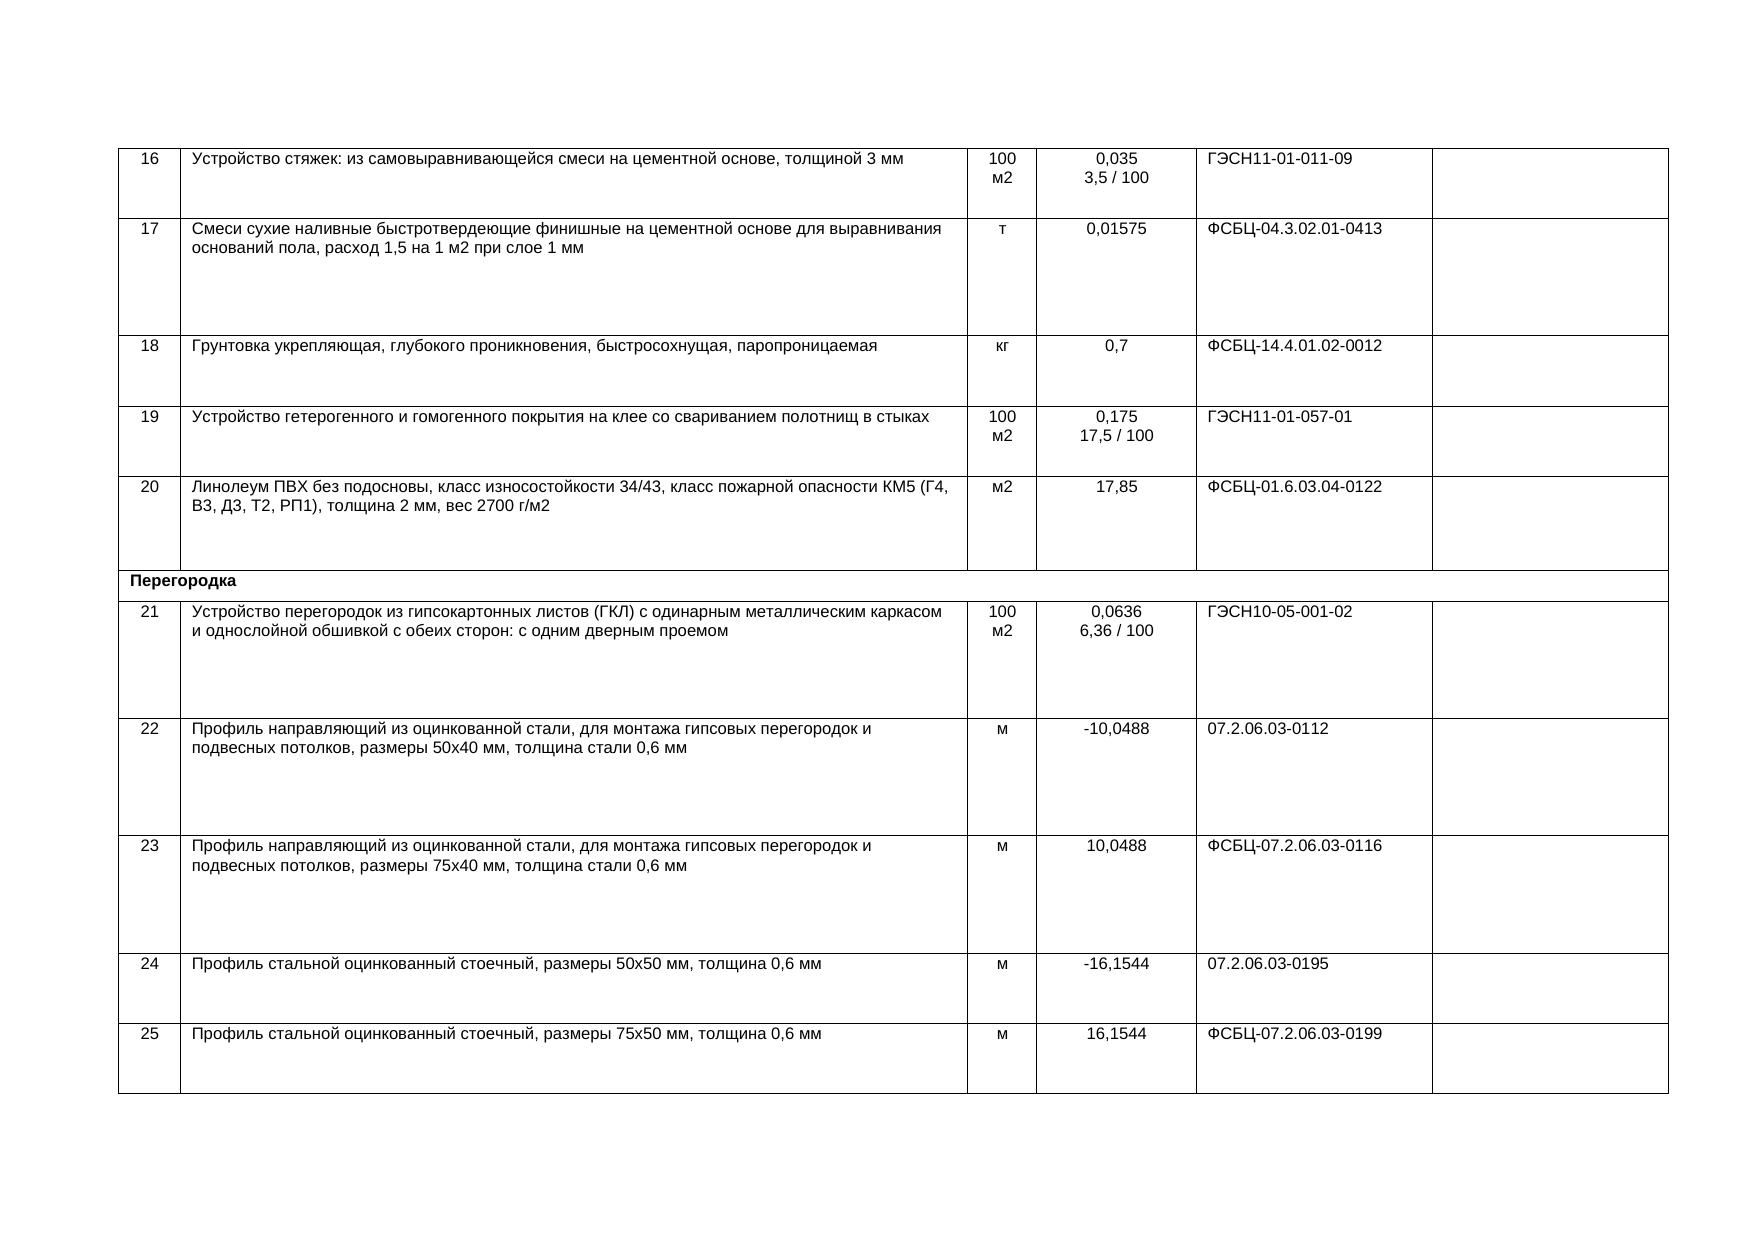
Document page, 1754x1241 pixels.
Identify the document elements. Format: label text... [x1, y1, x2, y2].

table_cell Профиль стальной оцинкованный стоечный, размеры 50х50 мм, толщина 0,6 мм [181, 954, 967, 1023]
table_cell ФСБЦ-07.2.06.03-0199 [1197, 1024, 1432, 1093]
table_cell 0,035 3,5 / 100 [1037, 149, 1196, 218]
table_cell Устройство стяжек: из самовыравнивающейся смеси на цементной основе, толщиной 3 мм [181, 149, 967, 218]
table_cell 25 [119, 1024, 180, 1093]
table_cell м [968, 1024, 1036, 1093]
table_cell 0,01575 [1037, 219, 1196, 335]
table_cell 100 м2 [968, 602, 1036, 718]
table_cell м [968, 836, 1036, 952]
table_cell 20 [119, 477, 180, 569]
table_cell [1433, 602, 1668, 718]
table_cell 0,0636 6,36 / 100 [1037, 602, 1196, 718]
table_cell ФСБЦ-07.2.06.03-0116 [1197, 836, 1432, 952]
table_cell 07.2.06.03-0195 [1197, 954, 1432, 1023]
table_cell Профиль стальной оцинкованный стоечный, размеры 75х50 мм, толщина 0,6 мм [181, 1024, 967, 1093]
table_cell [1433, 149, 1668, 218]
table_cell Устройство перегородок из гипсокартонных листов (ГКЛ) с одинарным металлическим каркасом и однослойной обшивкой с обеих сторон: с одним дверным проемом [181, 602, 967, 718]
table_cell [1433, 1024, 1668, 1093]
table_cell 19 [119, 407, 180, 476]
table_cell 17,85 [1037, 477, 1196, 569]
table_cell [1433, 836, 1668, 952]
table_cell Грунтовка укрепляющая, глубокого проникновения, быстросохнущая, паропроницаемая [181, 336, 967, 406]
table_cell 16 [119, 149, 180, 218]
table_cell 100 м2 [968, 149, 1036, 218]
table_cell ГЭСН11-01-011-09 [1197, 149, 1432, 218]
table_cell ФСБЦ-01.6.03.04-0122 [1197, 477, 1432, 569]
table_cell ФСБЦ-14.4.01.02-0012 [1197, 336, 1432, 406]
table_cell м2 [968, 477, 1036, 569]
table_cell 17 [119, 219, 180, 335]
table_cell [1433, 954, 1668, 1023]
table_cell Устройство гетерогенного и гомогенного покрытия на клее со свариванием полотнищ в стыках [181, 407, 967, 476]
table_cell Смеси сухие наливные быстротвердеющие финишные на цементной основе для выравнивания оснований пола, расход 1,5 на 1 м2 при слое 1 мм [181, 219, 967, 335]
table_cell -10,0488 [1037, 719, 1196, 835]
table_cell 16,1544 [1037, 1024, 1196, 1093]
table_cell [1433, 719, 1668, 835]
table_cell 24 [119, 954, 180, 1023]
table_cell Перегородка [119, 571, 1668, 601]
table_cell 0,7 [1037, 336, 1196, 406]
table_cell Профиль направляющий из оцинкованной стали, для монтажа гипсовых перегородок и подвесных потолков, размеры 75х40 мм, толщина стали 0,6 мм [181, 836, 967, 952]
table_cell 23 [119, 836, 180, 952]
table_cell [1433, 219, 1668, 335]
table_cell 07.2.06.03-0112 [1197, 719, 1432, 835]
table_cell [1433, 336, 1668, 406]
table_cell 18 [119, 336, 180, 406]
table_cell 22 [119, 719, 180, 835]
table_cell м [968, 719, 1036, 835]
table_cell т [968, 219, 1036, 335]
table_cell ГЭСН11-01-057-01 [1197, 407, 1432, 476]
table_cell ГЭСН10-05-001-02 [1197, 602, 1432, 718]
table_cell [1433, 477, 1668, 569]
table_cell 10,0488 [1037, 836, 1196, 952]
table_cell -16,1544 [1037, 954, 1196, 1023]
table_cell 0,175 17,5 / 100 [1037, 407, 1196, 476]
table_cell [1433, 407, 1668, 476]
table_cell Линолеум ПВХ без подосновы, класс износостойкости 34/43, класс пожарной опасности КМ5 (Г4, В3, Д3, Т2, РП1), толщина 2 мм, вес 2700 г/м2 [181, 477, 967, 569]
table_cell 21 [119, 602, 180, 718]
table_cell 100 м2 [968, 407, 1036, 476]
table_cell Профиль направляющий из оцинкованной стали, для монтажа гипсовых перегородок и подвесных потолков, размеры 50х40 мм, толщина стали 0,6 мм [181, 719, 967, 835]
table_cell кг [968, 336, 1036, 406]
table_cell ФСБЦ-04.3.02.01-0413 [1197, 219, 1432, 335]
table_cell м [968, 954, 1036, 1023]
